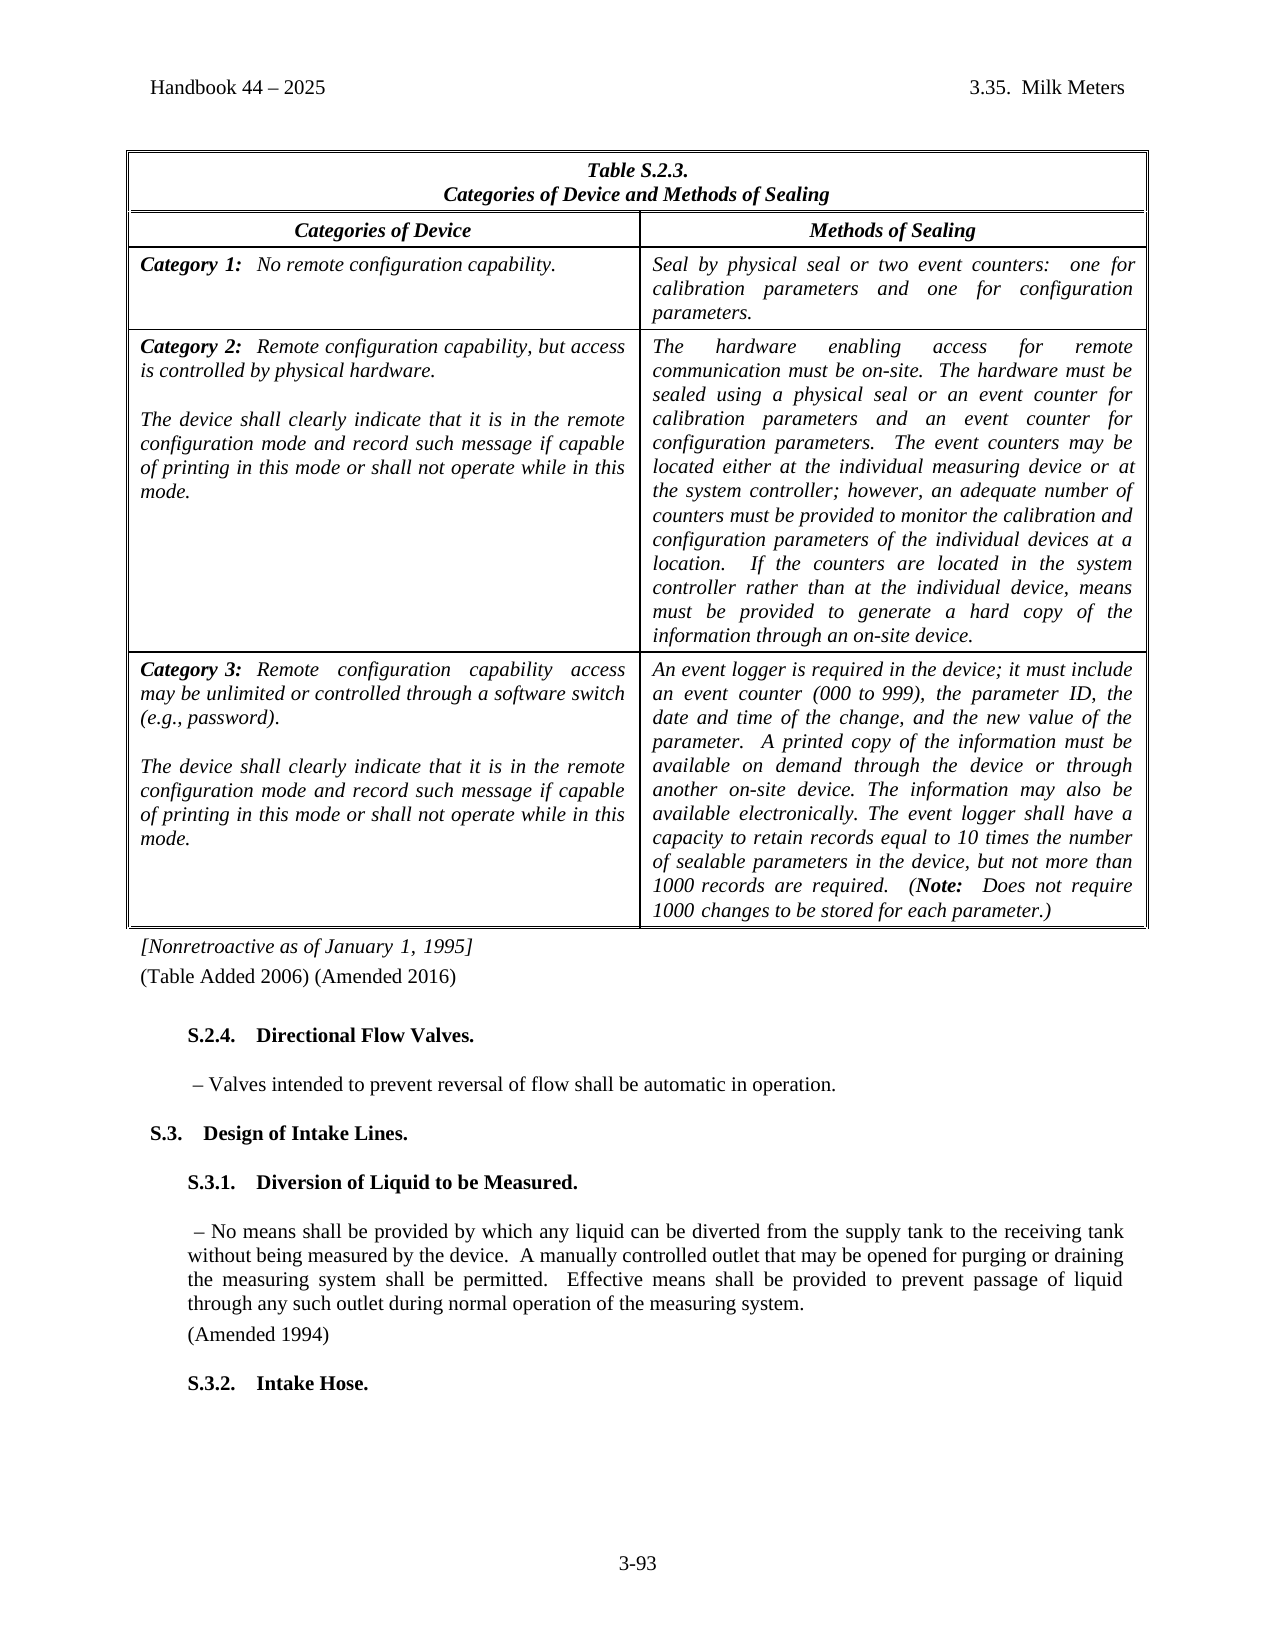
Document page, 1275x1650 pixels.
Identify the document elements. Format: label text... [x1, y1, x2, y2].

table_cell Category 1: No remote configuration capability. [129, 248, 639, 328]
subtitle S.2.4. Directional Flow Valves. [187, 1023, 1125, 1047]
table_cell Methods of Sealing [641, 210, 1147, 246]
table_cell Categories of Device [128, 210, 639, 246]
subtitle S.3. Design of Intake Lines. [150, 1121, 1125, 1145]
table_cell [Nonretroactive as of January 1, 1995] (Table Added 2006) (Amended 2016) [128, 926, 1147, 1023]
table_header Table S.2.3. Categories of Device and Methods of Sealing [129, 153, 1146, 210]
table_cell Category 3: Remote configuration capability access may be unlimited or controlled through a software switch (e.g., password). The device shall clearly indicate that it is in the remote configuration mode and record such message if capable of printing in this mode or shall not operate while in this mode. [129, 653, 639, 926]
table_cell An event logger is required in the device; it must include an event counter (000 to 999), the parameter ID, the date and time of the change, and the new value of the parameter. A printed copy of the information must be available on demand through the device or through another on-site device. The information may also be available electronically. The event logger shall have a capacity to retain records equal to 10 times the number of sealable parameters in the device, but not more than 1000 records are required. (Note: Does not require 1000 changes to be stored for each parameter.) [641, 653, 1146, 926]
text – No means shall be provided by which any liquid can be diverted from the supply tank to the receiving tank without being measured by the device. A manually controlled outlet that may be opened for purging or draining the measuring system shall be permitted. Effective means shall be provided to prevent passage of liquid through any such outlet during normal operation of the measuring system. [187, 1219, 1125, 1315]
table_cell The hardware enabling access for remote communication must be on-site. The hardware must be sealed using a physical seal or an event counter for calibration parameters and an event counter for configuration parameters. The event counters may be located either at the individual measuring device or at the system controller; however, an adequate number of counters must be provided to monitor the calibration and configuration parameters of the individual devices at a location. If the counters are located in the system controller rather than at the individual device, means must be provided to generate a hard copy of the information through an on-site device. [641, 330, 1146, 651]
text – Valves intended to prevent reversal of flow shall be automatic in operation. [187, 1072, 1125, 1096]
text (Amended 1994) [187, 1322, 1125, 1346]
table_cell Seal by physical seal or two event counters: one for calibration parameters and one for configuration parameters. [641, 248, 1146, 328]
table_cell Category 2: Remote configuration capability, but access is controlled by physical hardware. The device shall clearly indicate that it is in the remote configuration mode and record such message if capable of printing in this mode or shall not operate while in this mode. [129, 330, 639, 651]
subtitle S.3.1. Diversion of Liquid to be Measured. [187, 1170, 1125, 1194]
subtitle S.3.2. Intake Hose. [187, 1371, 1125, 1395]
